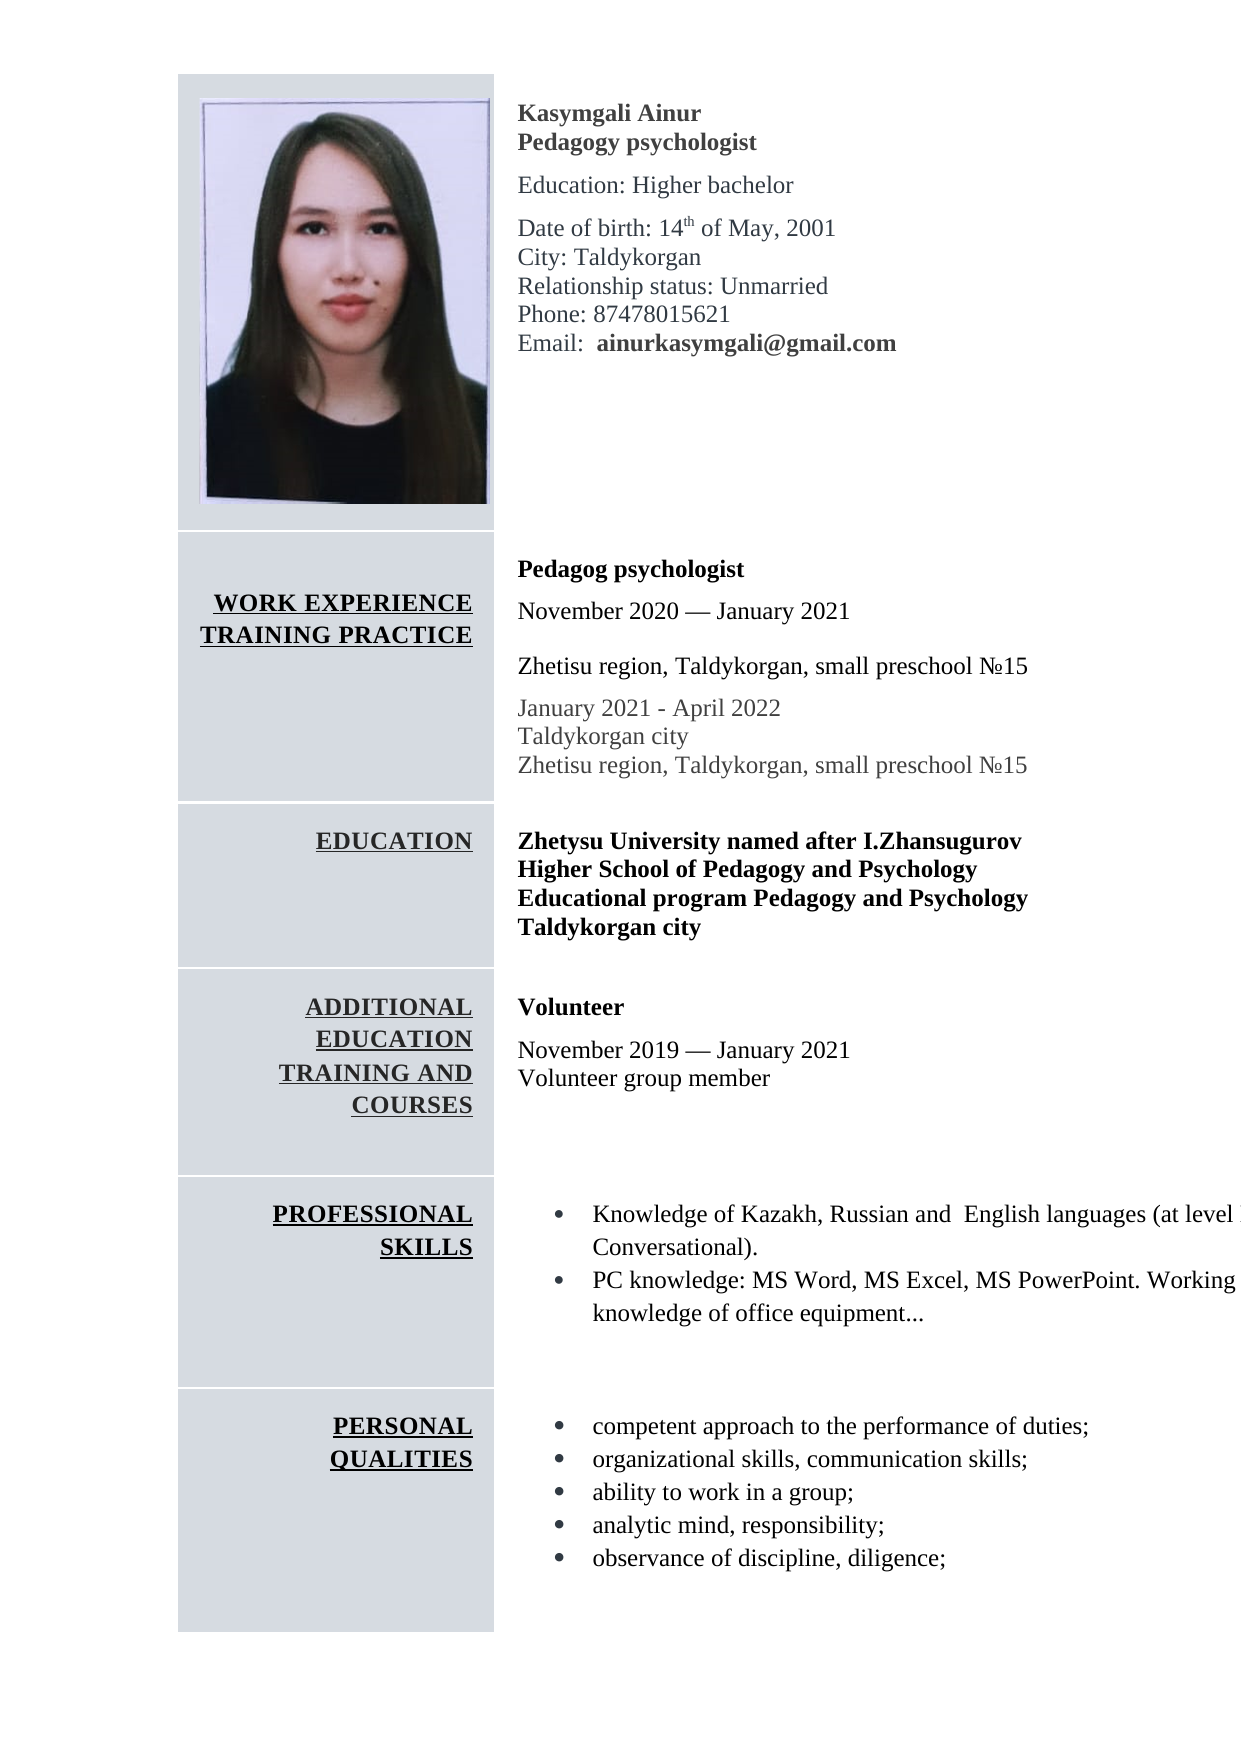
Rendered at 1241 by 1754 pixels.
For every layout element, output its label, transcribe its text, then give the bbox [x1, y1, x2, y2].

table_cell Pedagog psychologist November 2020 — January 2021 Zhetisu region, Taldykorgan, small preschool №15 January 2021 - April 2022 Taldykorgan city Zhetisu region, Taldykorgan, small preschool №15 [496, 532, 1239, 801]
table_cell PERSONAL QUALITIES [178, 1389, 494, 1632]
table_cell EDUCATION [178, 804, 494, 967]
table_cell Zhetysu University named after I.Zhansugurov Higher School of Pedagogy and Psychology Educational program Pedagogy and Psychology Taldykorgan city [496, 804, 1239, 967]
table_cell ADDITIONAL EDUCATION TRAINING AND COURSES [178, 969, 494, 1175]
table_cell Knowledge of Kazakh, Russian and English languages (at level B2 Conversational). PC knowledge: MS Word, MS Excel, MS PowerPoint. Working knowledge of office equipment... [496, 1177, 1239, 1387]
table_cell PROFESSIONAL SKILLS [178, 1177, 494, 1387]
picture [199, 98, 490, 504]
table_cell Volunteer November 2019 — January 2021 Volunteer group member [496, 969, 1239, 1175]
table_cell competent approach to the performance of duties; organizational skills, communication skills; ability to work in a group; analytic mind, responsibility; observance of discipline, diligence; [496, 1389, 1239, 1632]
table_cell WORK EXPERIENCE TRAINING PRACTICE [178, 532, 494, 801]
table_header Kasymgali Ainur Pedagogy psychologist Education: Higher bachelor Date of birth: 14th of May, 2001 City: Taldykorgan Relationship status: Unmarried Phone: 87478015621 Email: ainurkasymgali@gmail.com [496, 76, 1239, 530]
table_header [178, 74, 494, 530]
